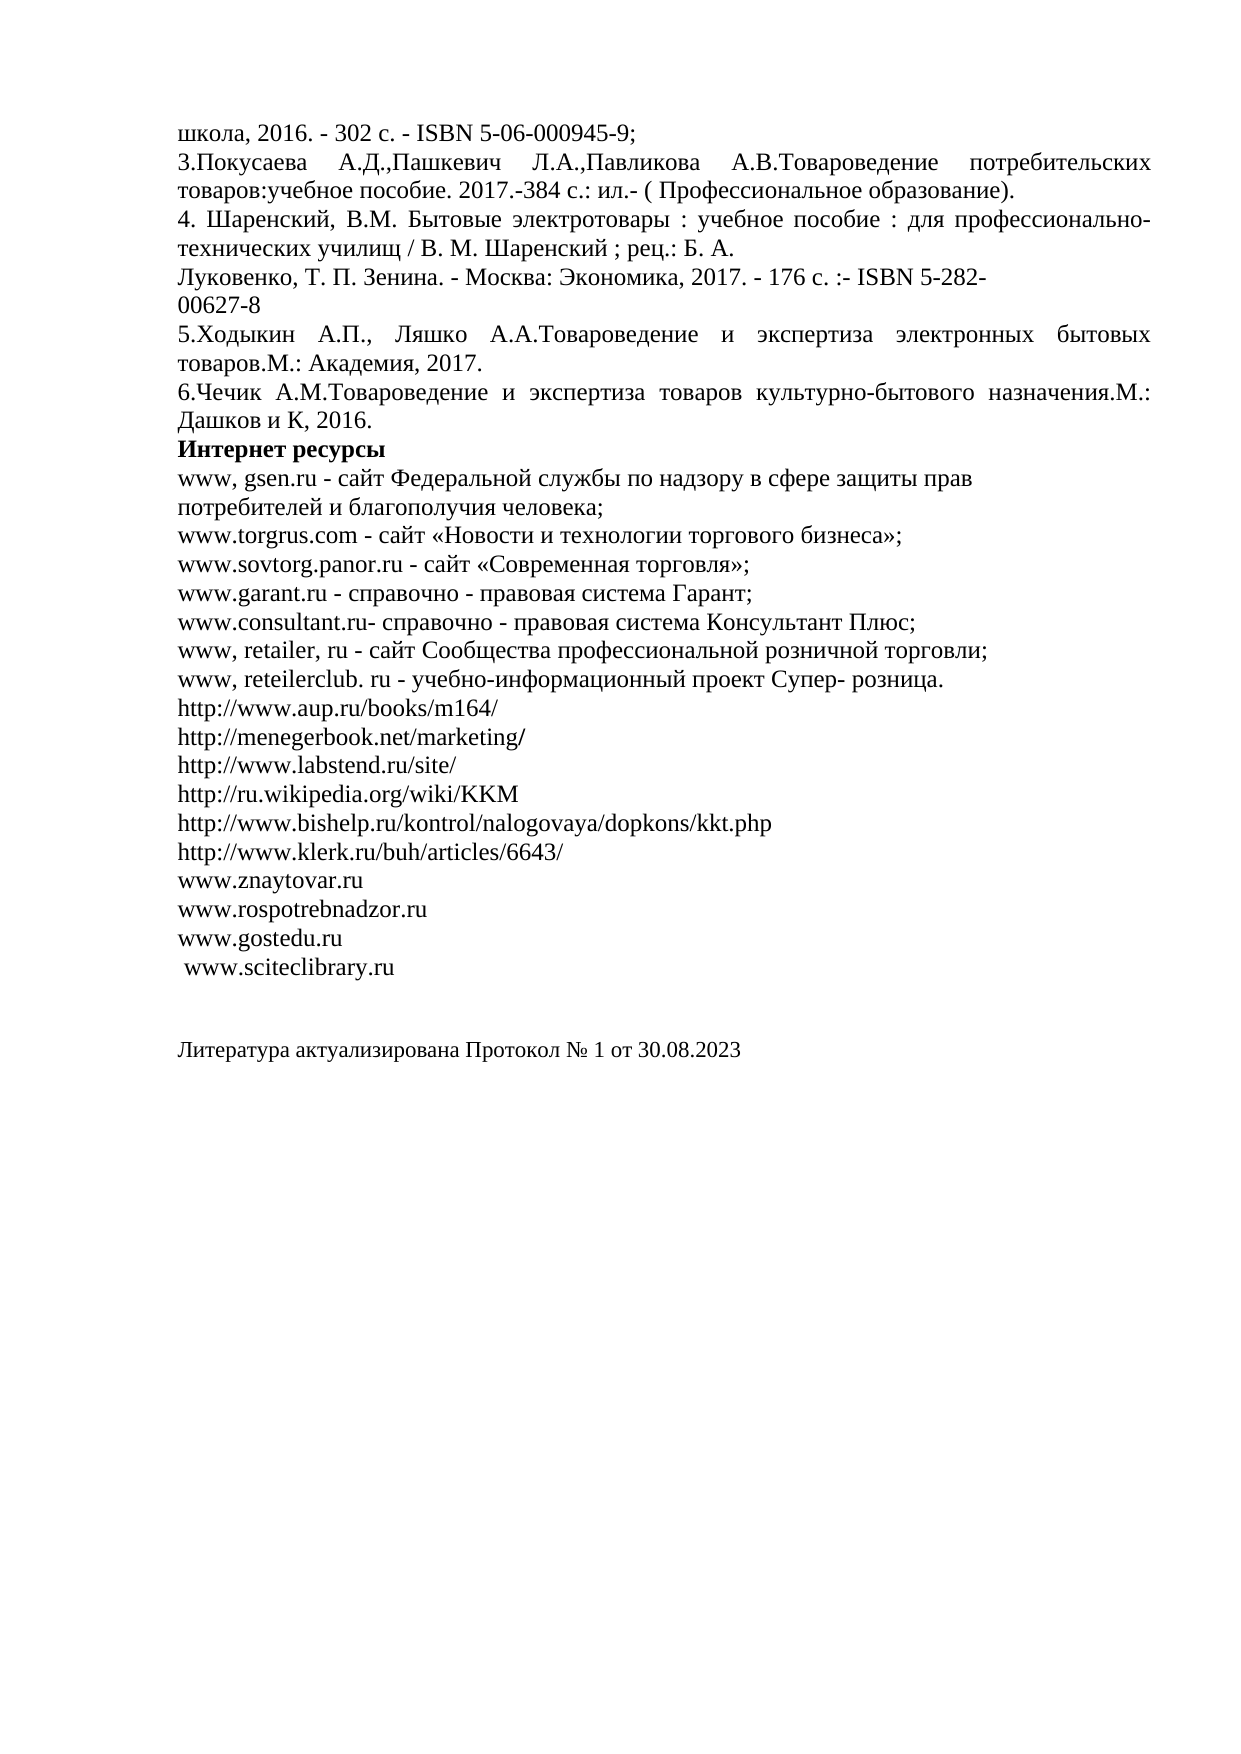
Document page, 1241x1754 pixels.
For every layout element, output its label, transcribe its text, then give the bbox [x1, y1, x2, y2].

text потребителей и благополучия человека; [177, 492, 1152, 521]
text www.sovtorg.panor.ru - сайт «Современная торговля»; [177, 549, 1152, 578]
text http://ru.wikipedia.org/wiki/KKM [177, 779, 1152, 808]
text http://www.labstend.ru/site/ [177, 751, 1152, 779]
text 00627-8 [177, 291, 1152, 319]
text 3.Покусаева А.Д.,Пашкевич Л.А.,Павликова А.В.Товароведение потребительских товаров:учебное пособие. 2017.-384 с.: ил.- ( Профессиональное образование). [177, 147, 1152, 204]
text www.garant.ru - справочно - правовая система Гарант; [177, 578, 1152, 607]
text www.consultant.ru- справочно - правовая система Консультант Плюс; [177, 607, 1152, 636]
text www.znaytovar.ru [177, 866, 1152, 894]
text 4. Шаренский, В.М. Бытовые электротовары : учебное пособие : для профессионально-технических училищ / В. М. Шаренский ; рец.: Б. А. [177, 204, 1152, 262]
text http://www.aup.ru/books/m164/ [177, 693, 1152, 722]
text www.rospotrebnadzor.ru [177, 894, 1152, 923]
text 5.Ходыкин А.П., Ляшко А.А.Товароведение и экспертиза электронных бытовых товаров.М.: Академия, 2017. [177, 319, 1152, 377]
text www, gsen.ru - сайт Федеральной службы по надзору в сфере защиты прав [177, 463, 1152, 492]
text Луковенко, Т. П. Зенина. - Москва: Экономика, 2017. - 176 с. :- ISBN 5-282- [177, 262, 1152, 291]
text www.sciteclibrary.ru [177, 952, 1152, 981]
text http://www.klerk.ru/buh/articles/6643/ [177, 837, 1152, 866]
text www, reteilerclub. ru - учебно-информационный проект Супер- розница. [177, 664, 1152, 693]
text www, retailer, ru - сайт Сообщества профессиональной розничной торговли; [177, 636, 1152, 664]
text http://menegerbook.net/marketing/ [177, 722, 1152, 751]
text Интернет ресурсы [177, 434, 1152, 463]
text Литература актуализирована Протокол № 1 от 30.08.2023 [177, 1036, 1152, 1062]
text http://www.bishelp.ru/kontrol/nalogovaya/dopkons/kkt.php [177, 808, 1152, 837]
text www.gostedu.ru [177, 923, 1152, 952]
text школа, 2016. - 302 с. - ISBN 5-06-000945-9; [177, 118, 1152, 147]
text www.torgrus.com - сайт «Новости и технологии торгового бизнеса»; [177, 521, 1152, 549]
text 6.Чечик А.М.Товароведение и экспертиза товаров культурно-бытового назначения.М.: Дашков и К, 2016. [177, 377, 1152, 434]
